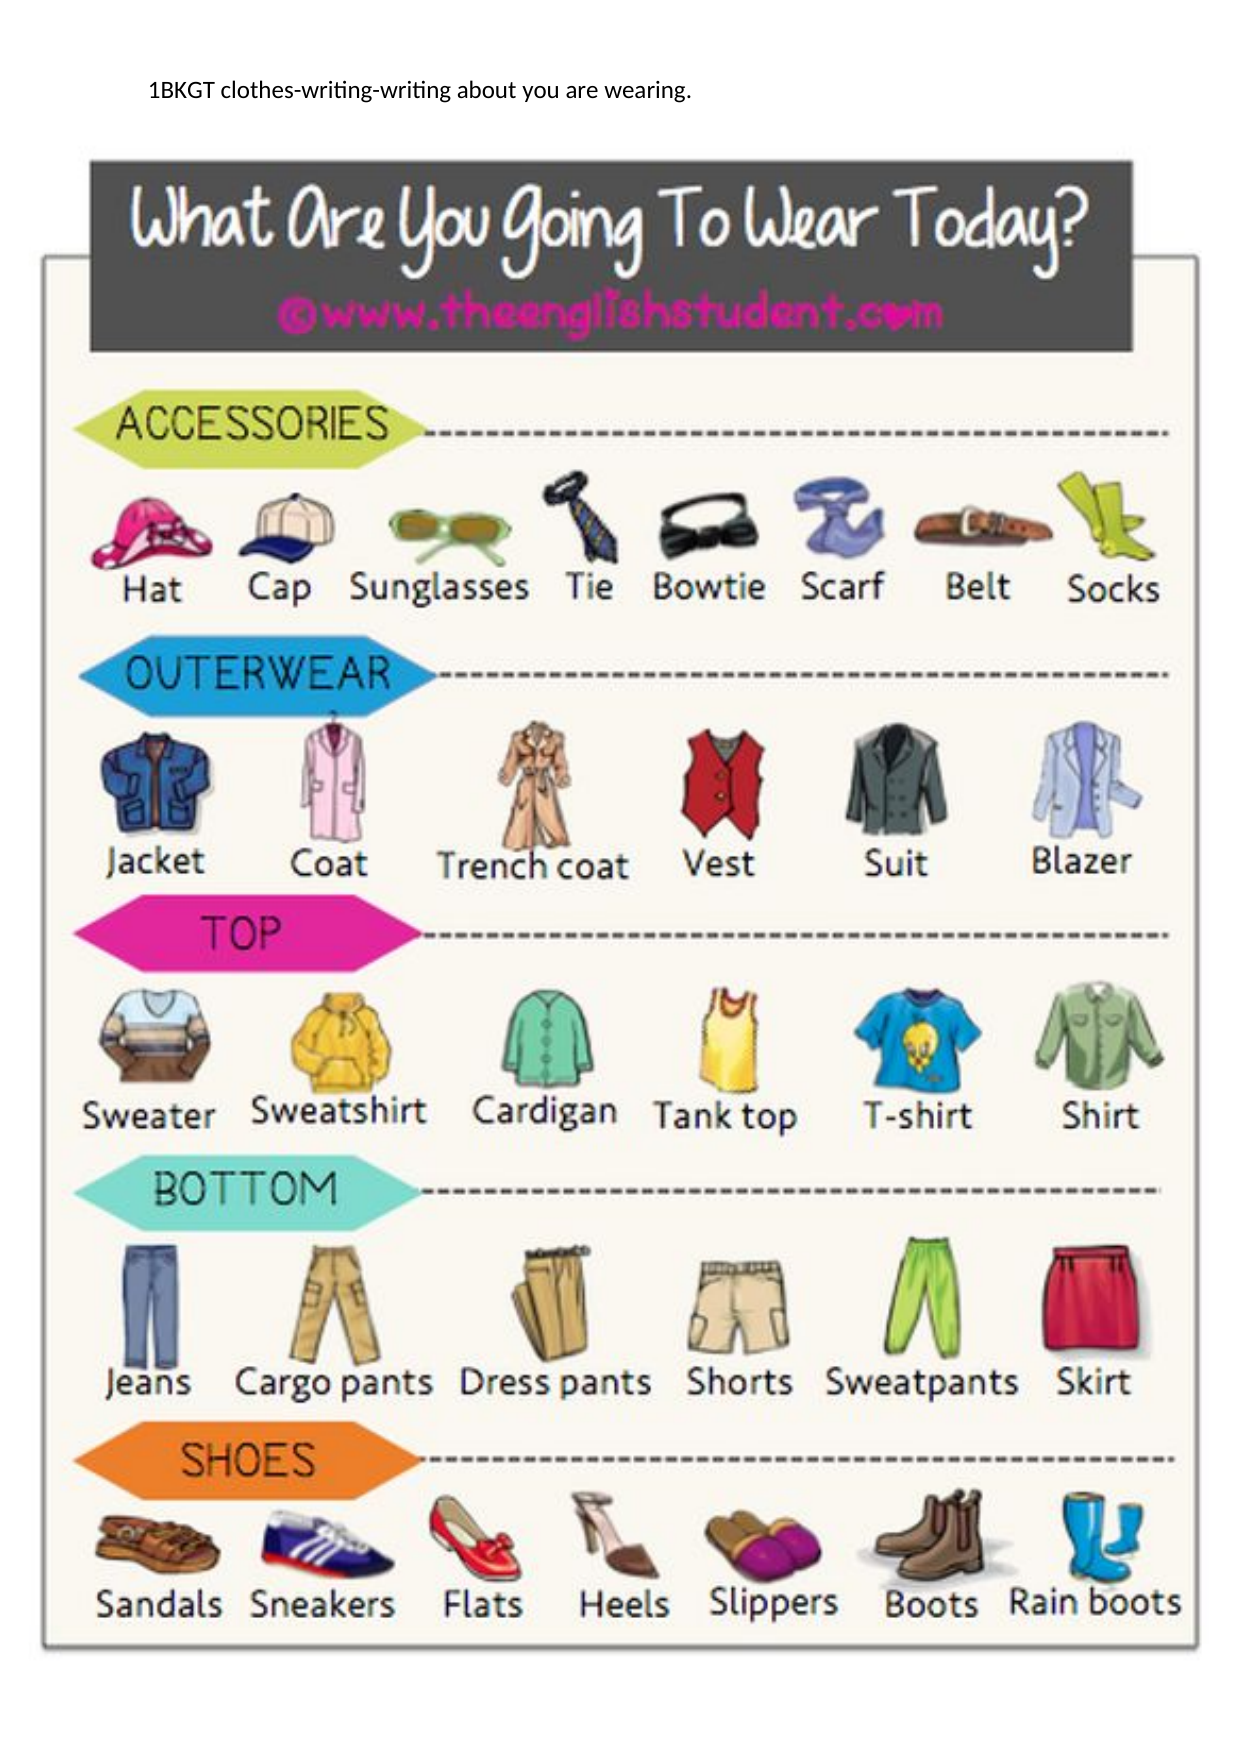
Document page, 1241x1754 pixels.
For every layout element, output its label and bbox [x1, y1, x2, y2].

picture [28, 131, 1219, 1669]
